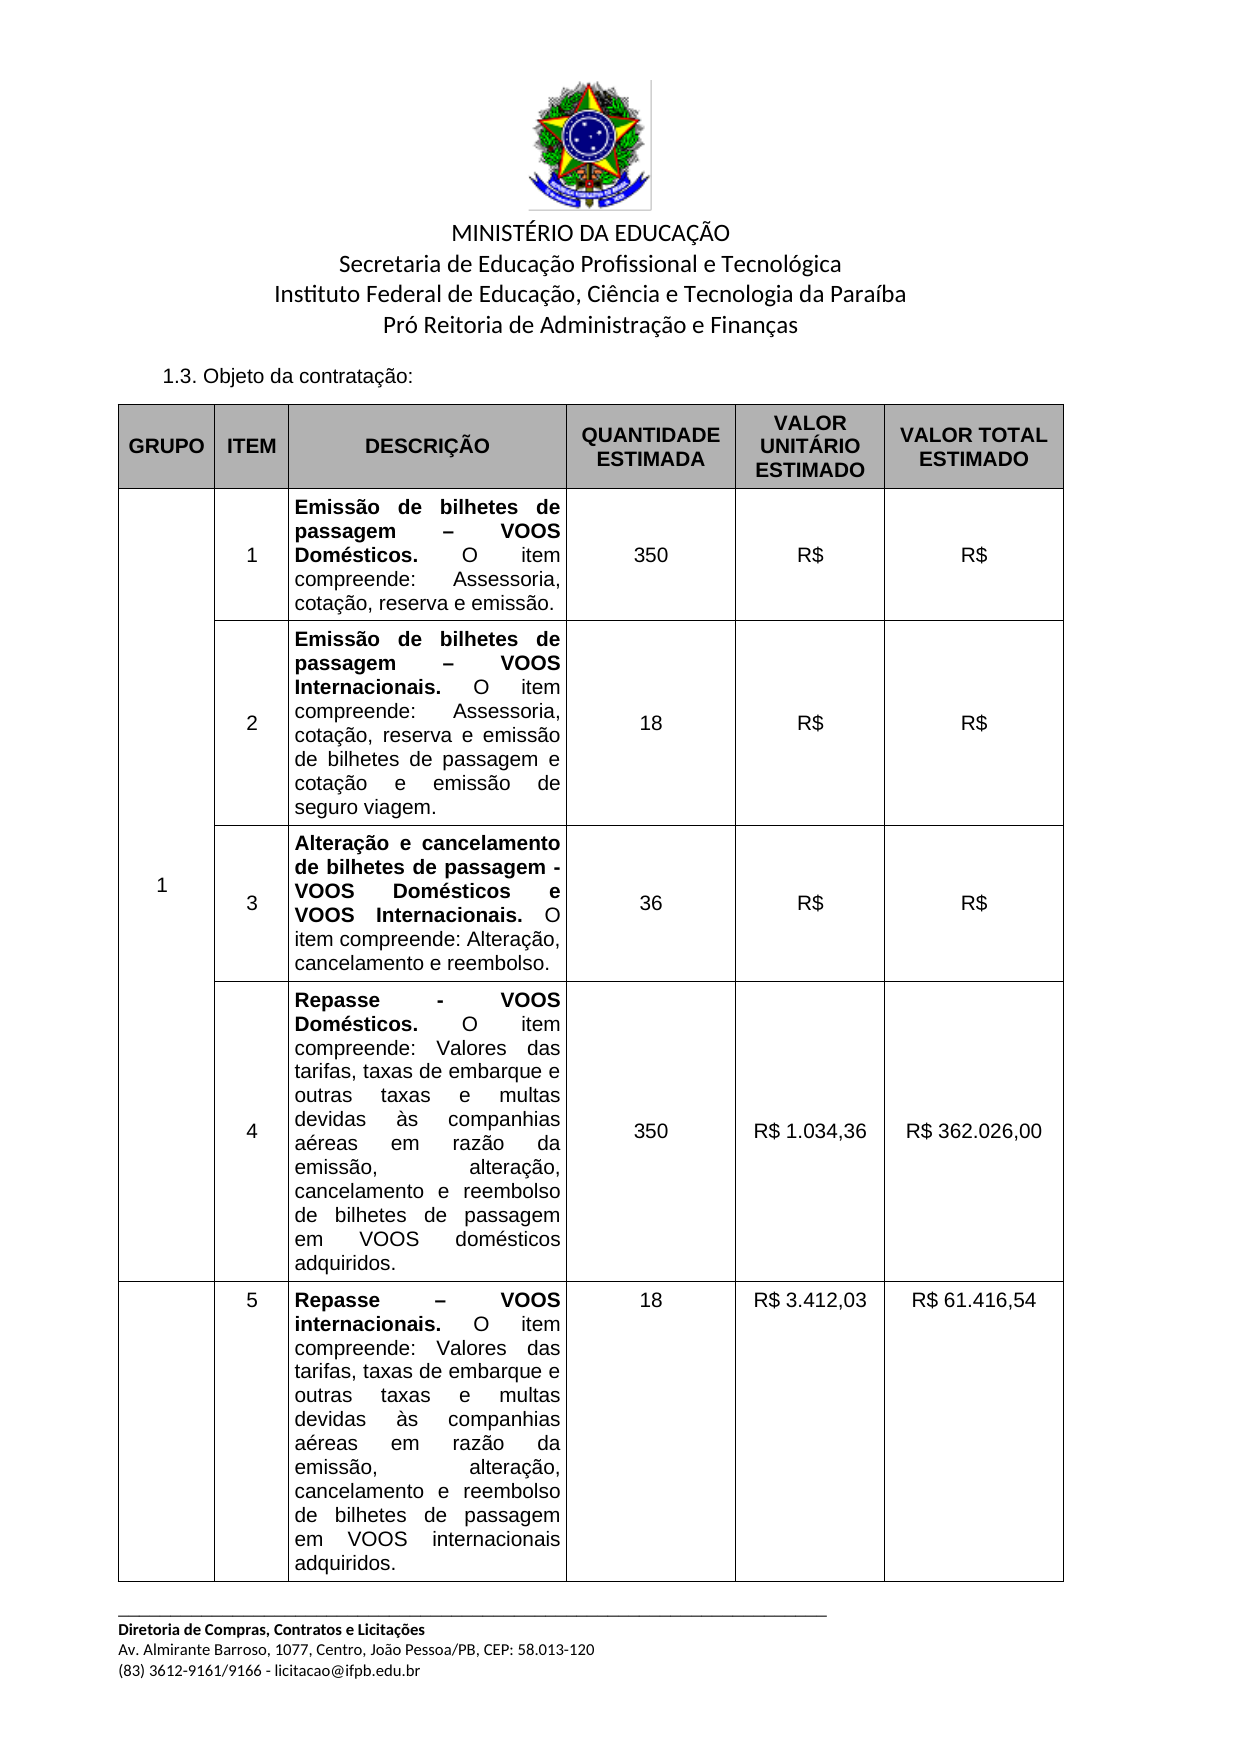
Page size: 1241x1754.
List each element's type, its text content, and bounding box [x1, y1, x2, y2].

table_cell Emissão de bilhetes de passagem – VOOS Internacionais. O item compreende: Assessoria, cotação, reserva e emissão de bilhetes de passagem e cotação e emissão de seguro viagem. [289, 621, 566, 824]
table_cell R$ [885, 621, 1063, 824]
table_cell 18 [567, 1282, 735, 1581]
table_cell R$ 362.026,00 [885, 982, 1063, 1281]
table_cell R$ 1.034,36 [736, 982, 884, 1281]
list Objeto da contratação: [162, 364, 1063, 388]
table_cell Alteração e cancelamento de bilhetes de passagem - VOOS Domésticos e VOOS Internacionais. O item compreende: Alteração, cancelamento e reembolso. [289, 826, 566, 981]
picture [528, 80, 653, 212]
table_header ITEM [215, 405, 288, 488]
table_cell 350 [567, 489, 735, 620]
table_cell R$ [885, 826, 1063, 981]
table_cell 3 [215, 826, 288, 981]
table_cell R$ [736, 621, 884, 824]
table_cell 2 [215, 621, 288, 824]
table_cell R$ [736, 489, 884, 620]
table_cell 1 [215, 489, 288, 620]
table_cell Repasse – VOOS internacionais. O item compreende: Valores das tarifas, taxas de embarque e outras taxas e multas devidas às companhias aéreas em razão da emissão, alteração, cancelamento e reembolso de bilhetes de passagem em VOOS internacionais adquiridos. [289, 1282, 566, 1581]
table_cell R$ 61.416,54 [885, 1282, 1063, 1581]
table_cell 36 [567, 826, 735, 981]
table_header QUANTIDADE ESTIMADA [567, 405, 735, 488]
table_header DESCRIÇÃO [289, 405, 566, 488]
table_cell 350 [567, 982, 735, 1281]
table_cell 4 [215, 982, 288, 1281]
table_cell Emissão de bilhetes de passagem – VOOS Domésticos. O item compreende: Assessoria, cotação, reserva e emissão. [289, 489, 566, 620]
table_cell 18 [567, 621, 735, 824]
table_cell R$ [885, 489, 1063, 620]
table_cell [119, 1282, 214, 1581]
table_cell R$ 3.412,03 [736, 1282, 884, 1581]
table_header GRUPO [119, 405, 214, 488]
table_cell 5 [215, 1282, 288, 1581]
table_header VALOR UNITÁRIO ESTIMADO [736, 405, 884, 488]
table_cell 1 [119, 489, 214, 1281]
table_cell Repasse - VOOS Domésticos. O item compreende: Valores das tarifas, taxas de embarque e outras taxas e multas devidas às companhias aéreas em razão da emissão, alteração, cancelamento e reembolso de bilhetes de passagem em VOOS domésticos adquiridos. [289, 982, 566, 1281]
table_header VALOR TOTAL ESTIMADO [885, 405, 1063, 488]
table_cell R$ [736, 826, 884, 981]
